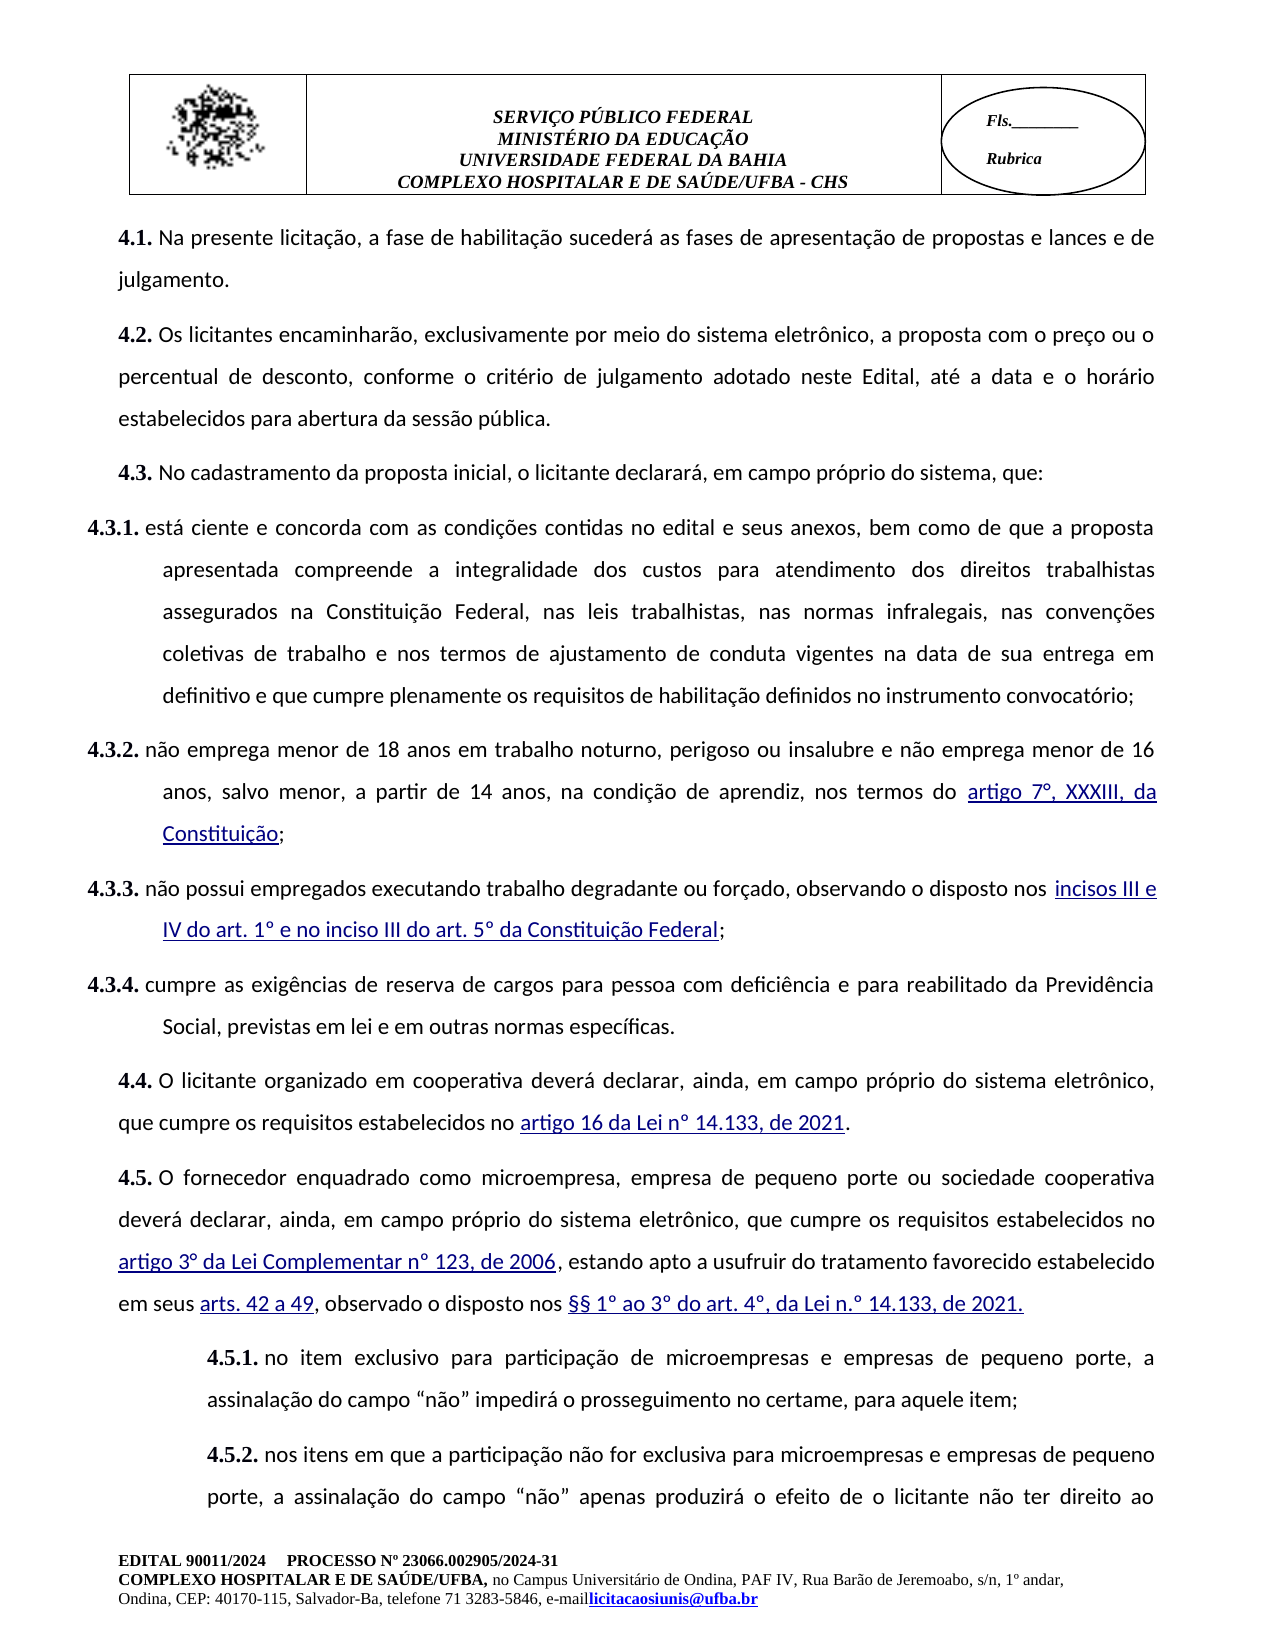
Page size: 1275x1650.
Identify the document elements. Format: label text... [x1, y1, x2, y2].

list O fornecedor enquadrado como microempresa, empresa de pequeno porte ou sociedade cooperativa deverá declarar, ainda, em campo próprio do sistema eletrônico, que cumpre os requisitos estabelecidos no artigo 3° da Lei Complementar nº 123, de 2006, estando apto a usufruir do tratamento favorecido estabelecido em seus arts. 42 a 49, observado o disposto nos §§ 1º ao 3º do art. 4º, da Lei n.º 14.133, de 2021. [118, 1163, 1157, 1317]
list não possui empregados executando trabalho degradante ou forçado, observando o disposto nos incisos III e IV do art. 1º e no inciso III do art. 5º da Constituição Federal; [87, 874, 1157, 944]
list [207, 1440, 1157, 1510]
list não emprega menor de 18 anos em trabalho noturno, perigoso ou insalubre e não emprega menor de 16 anos, salvo menor, a partir de 14 anos, na condição de aprendiz, nos termos do artigo 7°, XXXIII, da Constituição; [87, 735, 1157, 847]
list O licitante organizado em cooperativa deverá declarar, ainda, em campo próprio do sistema eletrônico, que cumpre os requisitos estabelecidos no artigo 16 da Lei nº 14.133, de 2021. [118, 1067, 1157, 1137]
list Os licitantes encaminharão, exclusivamente por meio do sistema eletrônico, a proposta com o preço ou o percentual de desconto, conforme o critério de julgamento adotado neste Edital, até a data e o horário estabelecidos para abertura da sessão pública. [118, 320, 1157, 432]
text Na presente licitação, a fase de habilitação sucederá as fases de apresentação de propostas e lances e de julgamento. [118, 223, 1157, 293]
list no item exclusivo para participação de microempresas e empresas de pequeno porte, a assinalação do campo “não” impedirá o prosseguimento no certame, para aquele item; [207, 1343, 1157, 1413]
list No cadastramento da proposta inicial, o licitante declarará, em campo próprio do sistema, que: [118, 458, 1157, 486]
list cumpre as exigências de reserva de cargos para pessoa com deficiência e para reabilitado da Previdência Social, previstas em lei e em outras normas específicas. [87, 970, 1157, 1040]
list está ciente e concorda com as condições contidas no edital e seus anexos, bem como de que a proposta apresentada compreende a integralidade dos custos para atendimento dos direitos trabalhistas assegurados na Constituição Federal, nas leis trabalhistas, nas normas infralegais, nas convenções coletivas de trabalho e nos termos de ajustamento de conduta vigentes na data de sua entrega em definitivo e que cumpre plenamente os requisitos de habilitação definidos no instrumento convocatório; [87, 513, 1157, 709]
